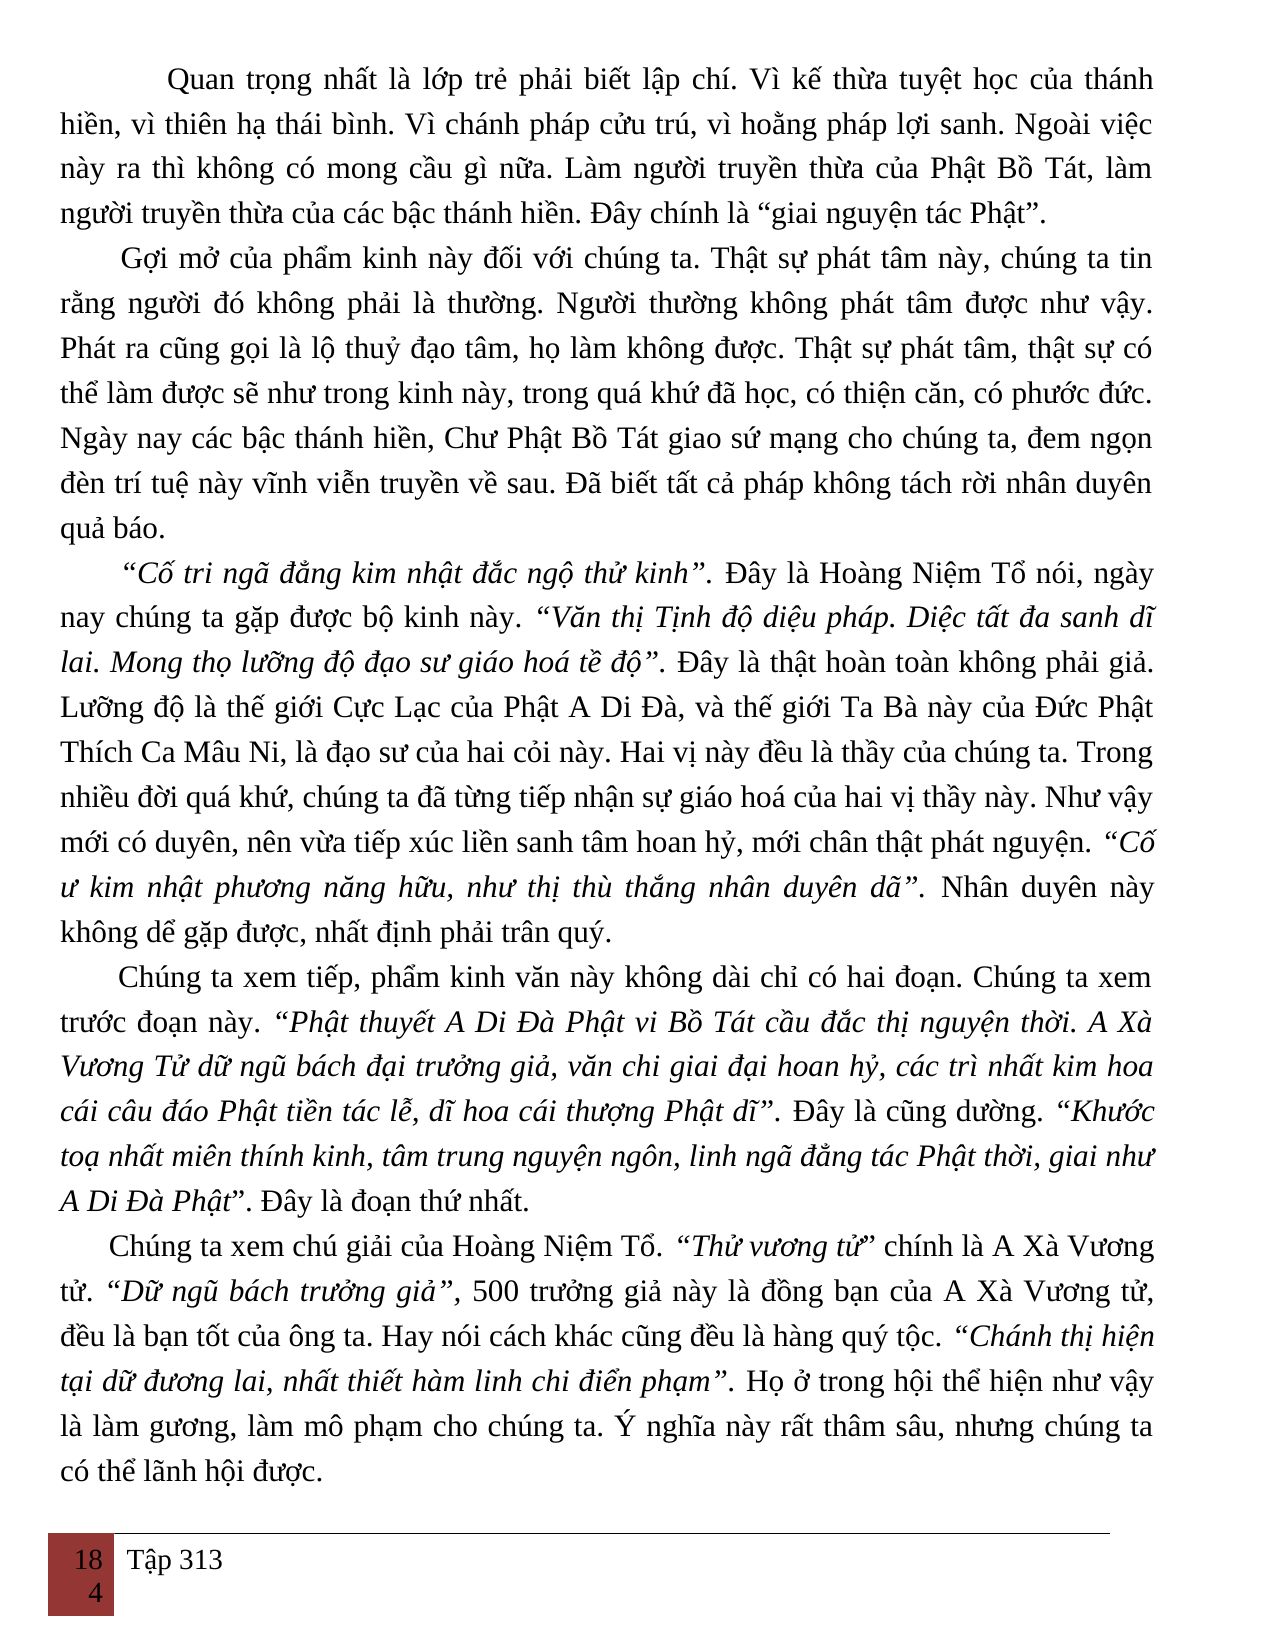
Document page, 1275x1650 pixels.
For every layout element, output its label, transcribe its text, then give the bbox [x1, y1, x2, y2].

text “Cố tri ngã đẳng kim nhật đắc ngộ thử kinh”. Đây là Hoàng Niệm Tổ nói, ngày nay chúng ta gặp được bộ kinh này. “Văn thị Tịnh độ diệu pháp. Diệc tất đa sanh dĩ lai. Mong thọ lưỡng độ đạo sư giáo hoá tề độ”. Đây là thật hoàn toàn không phải giả. Lưỡng độ là thế giới Cực Lạc của Phật A Di Đà, và thế giới Ta Bà này của Đức Phật Thích Ca Mâu Ni, là đạo sư của hai cỏi này. Hai vị này đều là thầy của chúng ta. Trong nhiều đời quá khứ, chúng ta đã từng tiếp nhận sự giáo hoá của hai vị thầy này. Như vậy mới có duyên, nên vừa tiếp xúc liền sanh tâm hoan hỷ, mới chân thật phát nguyện. “Cố ư kim nhật phương năng hữu, như thị thù thắng nhân duyên dã”. Nhân duyên này không dể gặp được, nhất định phải trân quý. [60, 554, 1155, 949]
text Chúng ta xem chú giải của Hoàng Niệm Tổ. “Thử vương tử” chính là A Xà Vương tử. “Dữ ngũ bách trưởng giả”, 500 trưởng giả này là đồng bạn của A Xà Vương tử, đều là bạn tốt của ông ta. Hay nói cách khác cũng đều là hàng quý tộc. “Chánh thị hiện tại dữ đương lai, nhất thiết hàm linh chi điển phạm”. Họ ở trong hội thể hiện như vậy là làm gương, làm mô phạm cho chúng ta. Ý nghĩa này rất thâm sâu, nhưng chúng ta có thể lãnh hội được. [60, 1227, 1155, 1488]
text Quan trọng nhất là lớp trẻ phải biết lập chí. Vì kế thừa tuyệt học của thánh hiền, vì thiên hạ thái bình. Vì chánh pháp cửu trú, vì hoằng pháp lợi sanh. Ngoài việc này ra thì không có mong cầu gì nữa. Làm người truyền thừa của Phật Bồ Tát, làm người truyền thừa của các bậc thánh hiền. Đây chính là “giai nguyện tác Phật”. [60, 60, 1155, 231]
text Gợi mở của phẩm kinh này đối với chúng ta. Thật sự phát tâm này, chúng ta tin rằng người đó không phải là thường. Người thường không phát tâm được như vậy. Phát ra cũng gọi là lộ thuỷ đạo tâm, họ làm không được. Thật sự phát tâm, thật sự có thể làm được sẽ như trong kinh này, trong quá khứ đã học, có thiện căn, có phước đức. Ngày nay các bậc thánh hiền, Chư Phật Bồ Tát giao sứ mạng cho chúng ta, đem ngọn đèn trí tuệ này vĩnh viễn truyền về sau. Đã biết tất cả pháp không tách rời nhân duyên quả báo. [60, 239, 1155, 545]
text Chúng ta xem tiếp, phẩm kinh văn này không dài chỉ có hai đoạn. Chúng ta xem trước đoạn này. “Phật thuyết A Di Đà Phật vi Bồ Tát cầu đắc thị nguyện thời. A Xà Vương Tử dữ ngũ bách đại trưởng giả, văn chi giai đại hoan hỷ, các trì nhất kim hoa cái câu đáo Phật tiền tác lễ, dĩ hoa cái thượng Phật dĩ”. Đây là cũng dường. “Khước toạ nhất miên thính kinh, tâm trung nguyện ngôn, linh ngã đẳng tác Phật thời, giai như A Di Đà Phật”. Đây là đoạn thứ nhất. [60, 958, 1155, 1218]
